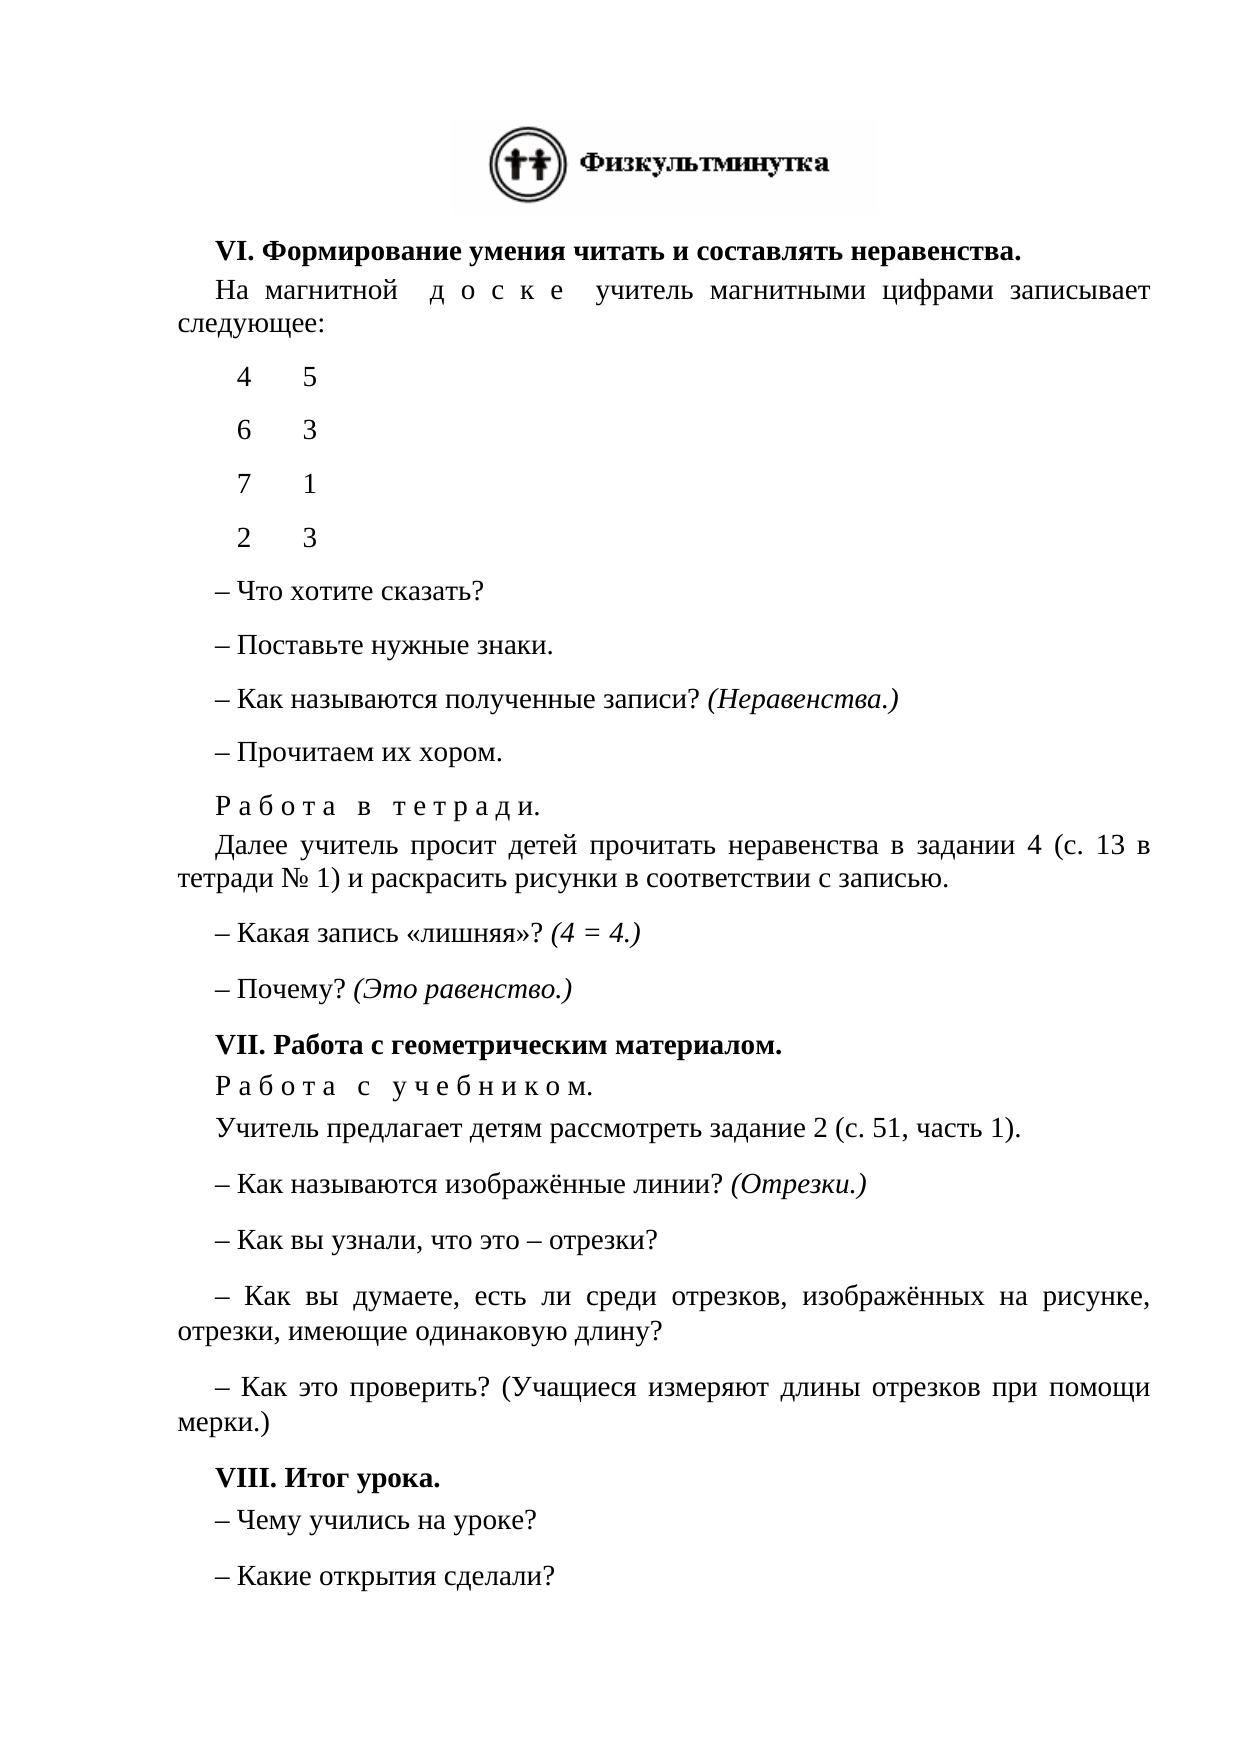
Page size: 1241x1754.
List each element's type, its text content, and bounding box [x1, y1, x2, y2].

text Далее учитель просит детей прочитать неравенства в задании 4 (с. 13 в тетради № 1) и раскрасить рисунки в соответствии с записью. [177, 828, 1152, 894]
text Учитель предлагает детям рассмотреть задание 2 (с. 51, часть 1). [177, 1110, 1152, 1143]
text 2 3 [177, 521, 1152, 554]
text 4 5 [177, 360, 1152, 393]
text 6 3 [177, 413, 1152, 446]
text – Поставьте нужные знаки. [177, 628, 1152, 661]
text – Как вы узнали, что это – отрезки? [177, 1222, 1152, 1255]
text – Что хотите сказать? [177, 574, 1152, 607]
text 7 1 [177, 467, 1152, 500]
text – Как называются полученные записи? (Неравенства.) [177, 682, 1152, 714]
text – Прочитаем их хором. [177, 735, 1152, 768]
text VII. Работа с геометрическим материалом. [177, 1027, 1152, 1060]
text – Как называются изображённые линии? (Отрезки.) [177, 1166, 1152, 1199]
text Р а б о т а с у ч е б н и к о м. [177, 1068, 1152, 1102]
text – Какие открытия сделали? [177, 1558, 1152, 1591]
text На магнитной д о с к е учитель магнитными цифрами записывает следующее: [177, 273, 1152, 339]
text Р а б о т а в т е т р а д и. [177, 789, 1152, 822]
text – Как это проверить? (Учащиеся измеряют длины отрезков при помощи мерки.) [177, 1369, 1152, 1438]
text – Как вы думаете, есть ли среди отрезков, изображённых на рисунке, отрезки, имеющие одинаковую длину? [177, 1278, 1152, 1347]
text VI. Формирование умения читать и составлять неравенства. [177, 234, 1152, 267]
text – Чему учились на уроке? [177, 1502, 1152, 1535]
text VIII. Итог урока. [177, 1460, 1152, 1494]
picture [451, 118, 878, 214]
text – Какая запись «лишняя»? (4 = 4.) [177, 915, 1152, 948]
text – Почему? (Это равенство.) [177, 971, 1152, 1004]
